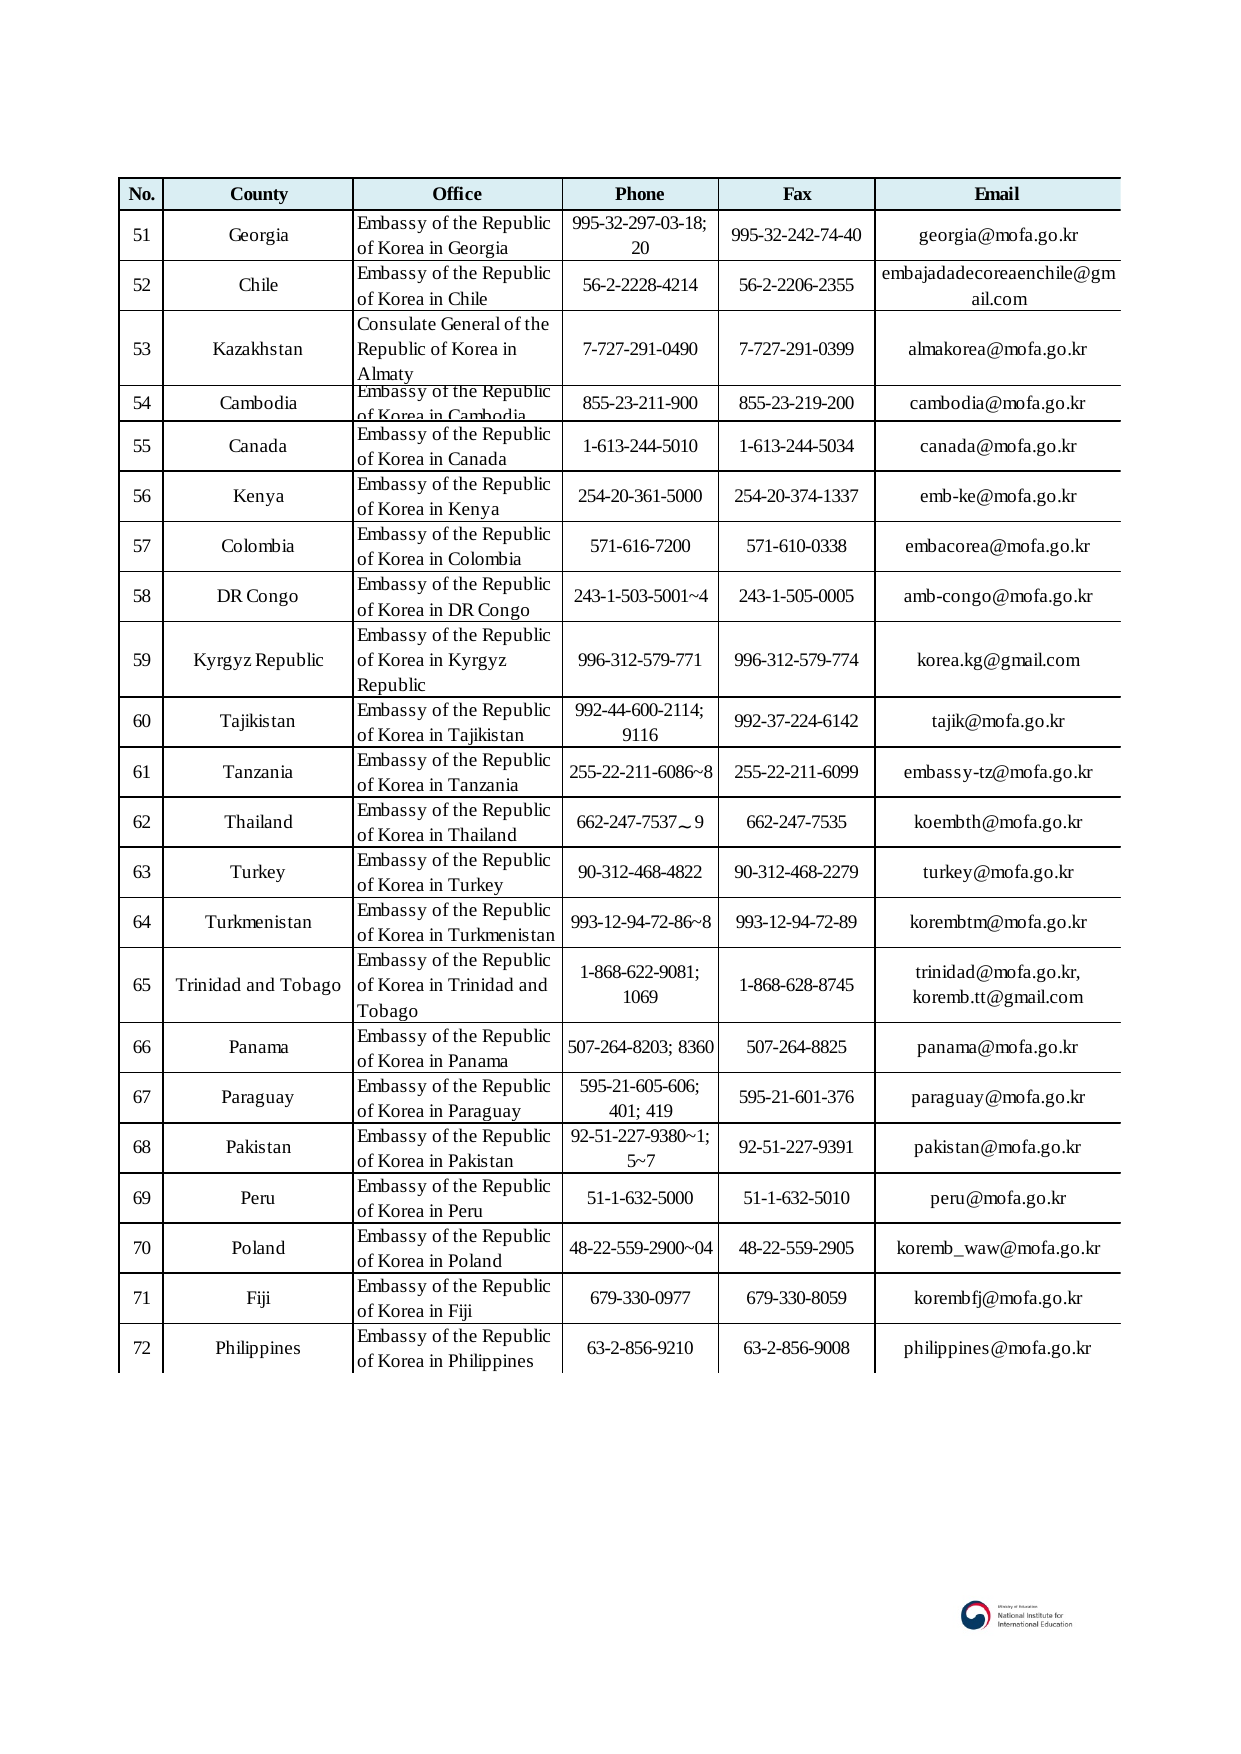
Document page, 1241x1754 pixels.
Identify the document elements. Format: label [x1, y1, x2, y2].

picture [952, 1595, 1084, 1636]
